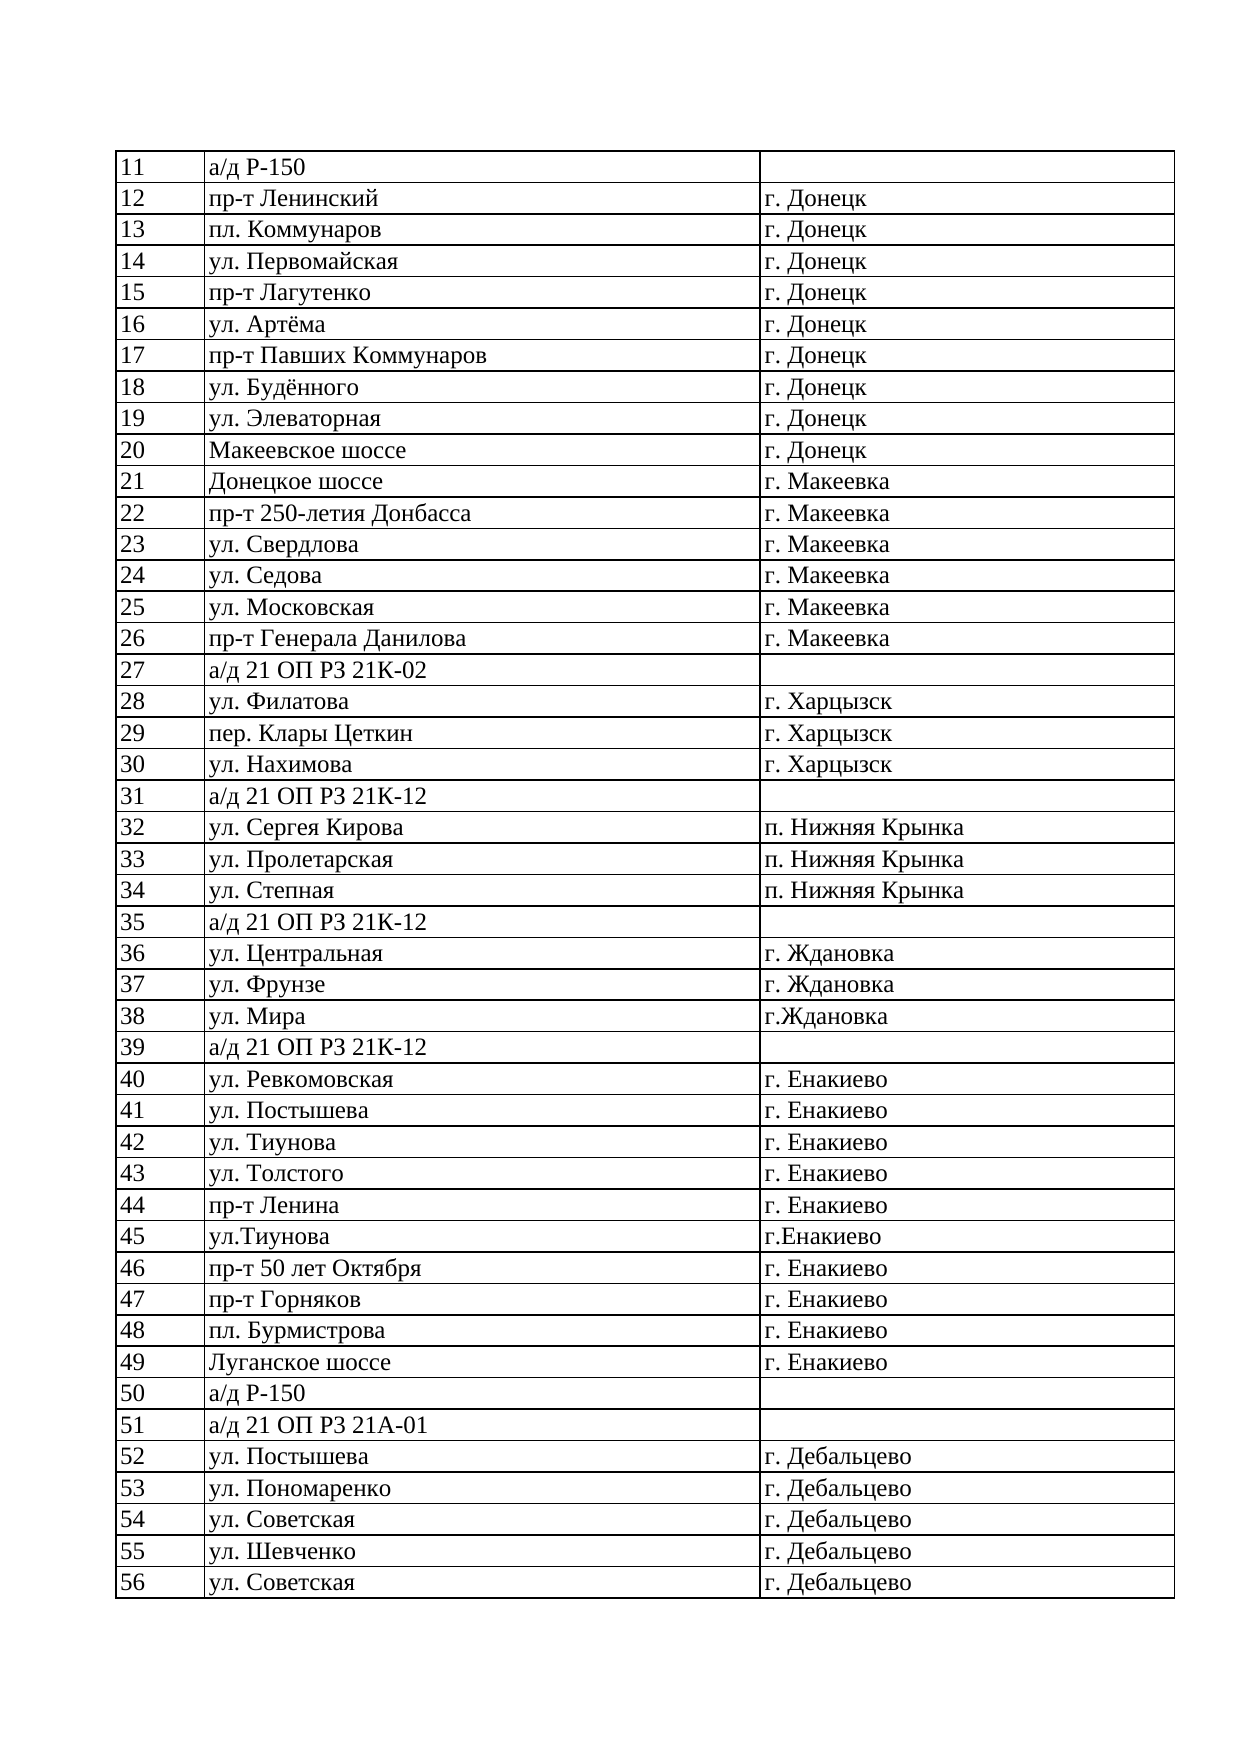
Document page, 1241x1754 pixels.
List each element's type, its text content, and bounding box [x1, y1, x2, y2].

table_cell 29 [117, 718, 204, 748]
table_cell ул. Советская [205, 1504, 759, 1534]
table_cell г. Енакиево [761, 1190, 1174, 1219]
table_cell а/д Р-150 [205, 1378, 759, 1408]
table_cell ул. Степная [205, 875, 759, 905]
table_cell г. Макеевка [761, 529, 1174, 559]
table_cell ул. Мира [205, 1001, 759, 1031]
table_cell 15 [117, 277, 204, 307]
table_cell ул. Центральная [205, 938, 759, 968]
table_cell 51 [117, 1410, 204, 1440]
table_cell г. Харцызск [761, 749, 1174, 779]
table_cell г. Донецк [761, 277, 1174, 307]
table_cell 45 [117, 1221, 204, 1251]
table_cell г. Донецк [761, 403, 1174, 433]
table_cell г. Енакиево [761, 1253, 1174, 1282]
table_cell 12 [117, 183, 204, 213]
table_cell 25 [117, 592, 204, 622]
table_cell пл. Коммунаров [205, 215, 759, 244]
table_cell г. Донецк [761, 215, 1174, 244]
table_cell Донецкое шоссе [205, 466, 759, 496]
table_cell г. Харцызск [761, 686, 1174, 716]
table_cell г. Енакиево [761, 1347, 1174, 1377]
table_cell [761, 781, 1174, 811]
table_cell ул. Будённого [205, 372, 759, 402]
table_cell 28 [117, 686, 204, 716]
table_cell г. Донецк [761, 309, 1174, 339]
table_cell ул. Московская [205, 592, 759, 622]
table_cell [761, 655, 1174, 685]
table_cell 56 [117, 1567, 204, 1597]
table_cell 27 [117, 655, 204, 685]
table_cell 24 [117, 561, 204, 590]
table_cell г. Макеевка [761, 592, 1174, 622]
table_cell ул. Сергея Кирова [205, 812, 759, 842]
table_cell 34 [117, 875, 204, 905]
table_cell а/д 21 ОП Р3 21А-01 [205, 1410, 759, 1440]
table_cell 52 [117, 1441, 204, 1471]
table_cell г. Ждановка [761, 970, 1174, 999]
table_cell г. Енакиево [761, 1095, 1174, 1125]
table_cell пл. Бурмистрова [205, 1316, 759, 1345]
table_cell 55 [117, 1536, 204, 1566]
table_cell 16 [117, 309, 204, 339]
table_cell г.Енакиево [761, 1221, 1174, 1251]
table_cell [761, 1378, 1174, 1408]
table_cell ул. Артёма [205, 309, 759, 339]
table_cell 46 [117, 1253, 204, 1282]
table_cell 22 [117, 498, 204, 527]
table_cell [761, 1410, 1174, 1440]
table_cell 11 [117, 152, 204, 181]
table_cell а/д 21 ОП РЗ 21К-12 [205, 781, 759, 811]
table_cell г. Донецк [761, 340, 1174, 370]
table_cell ул. Нахимова [205, 749, 759, 779]
table_cell 32 [117, 812, 204, 842]
table_cell 38 [117, 1001, 204, 1031]
table_cell Луганское шоссе [205, 1347, 759, 1377]
table_cell 20 [117, 435, 204, 464]
table_cell а/д 21 ОП РЗ 21К-12 [205, 1032, 759, 1062]
table_cell г. Макеевка [761, 498, 1174, 527]
table_cell 43 [117, 1158, 204, 1188]
table_cell 26 [117, 623, 204, 653]
table_cell г. Донецк [761, 435, 1174, 464]
table_cell п. Нижняя Крынка [761, 812, 1174, 842]
table_cell г. Енакиево [761, 1316, 1174, 1345]
table_cell 42 [117, 1127, 204, 1157]
table_cell г. Ждановка [761, 938, 1174, 968]
table_cell 50 [117, 1378, 204, 1408]
table_cell а/д Р-150 [205, 152, 759, 181]
table_cell 33 [117, 844, 204, 873]
table_cell ул. Свердлова [205, 529, 759, 559]
table_cell пр-т Ленинский [205, 183, 759, 213]
table_cell г. Донецк [761, 246, 1174, 276]
table_cell 31 [117, 781, 204, 811]
table_cell 19 [117, 403, 204, 433]
table_cell пр-т Павших Коммунаров [205, 340, 759, 370]
table_cell пр-т Ленина [205, 1190, 759, 1219]
table_cell 35 [117, 907, 204, 936]
table_cell г. Енакиево [761, 1158, 1174, 1188]
table_cell [761, 1032, 1174, 1062]
table_cell 44 [117, 1190, 204, 1219]
table_cell пр-т 50 лет Октября [205, 1253, 759, 1282]
table_cell 36 [117, 938, 204, 968]
table_cell пр-т Лагутенко [205, 277, 759, 307]
table_cell 54 [117, 1504, 204, 1534]
table_cell г. Макеевка [761, 561, 1174, 590]
table_cell пр-т Генерала Данилова [205, 623, 759, 653]
table_cell 40 [117, 1064, 204, 1094]
table_cell ул. Тиунова [205, 1127, 759, 1157]
table_cell ул. Фрунзе [205, 970, 759, 999]
table_cell ул. Седова [205, 561, 759, 590]
table_cell г. Енакиево [761, 1064, 1174, 1094]
table_cell 30 [117, 749, 204, 779]
table_cell 18 [117, 372, 204, 402]
table_cell ул. Ревкомовская [205, 1064, 759, 1094]
table_cell ул. Толстого [205, 1158, 759, 1188]
table_cell ул. Филатова [205, 686, 759, 716]
table_cell г.Ждановка [761, 1001, 1174, 1031]
table_cell г. Енакиево [761, 1127, 1174, 1157]
table_cell 13 [117, 215, 204, 244]
table_cell 17 [117, 340, 204, 370]
table_cell 23 [117, 529, 204, 559]
table_cell ул. Пролетарская [205, 844, 759, 873]
table_cell ул. Первомайская [205, 246, 759, 276]
table_cell [761, 152, 1174, 181]
table_cell г. Дебальцево [761, 1441, 1174, 1471]
table_cell ул. Постышева [205, 1441, 759, 1471]
table_cell г. Харцызск [761, 718, 1174, 748]
table_cell 53 [117, 1473, 204, 1503]
table_cell ул. Постышева [205, 1095, 759, 1125]
table_cell а/д 21 ОП РЗ 21К-12 [205, 907, 759, 936]
table_cell пер. Клары Цеткин [205, 718, 759, 748]
table_cell ул. Элеваторная [205, 403, 759, 433]
table_cell п. Нижняя Крынка [761, 844, 1174, 873]
table_cell пр-т 250-летия Донбасса [205, 498, 759, 527]
table_cell 48 [117, 1316, 204, 1345]
table_cell а/д 21 ОП РЗ 21К-02 [205, 655, 759, 685]
table_cell 37 [117, 970, 204, 999]
table_cell г. Дебальцево [761, 1504, 1174, 1534]
table_cell ул. Шевченко [205, 1536, 759, 1566]
table_cell пр-т Горняков [205, 1284, 759, 1314]
table_cell 14 [117, 246, 204, 276]
table_cell г. Макеевка [761, 466, 1174, 496]
table_cell г. Донецк [761, 183, 1174, 213]
table_cell ул.Тиунова [205, 1221, 759, 1251]
table_cell 39 [117, 1032, 204, 1062]
table_cell Макеевское шоссе [205, 435, 759, 464]
table_cell г. Дебальцево [761, 1567, 1174, 1597]
table_cell г. Дебальцево [761, 1536, 1174, 1566]
table_cell г. Макеевка [761, 623, 1174, 653]
table_cell ул. Пономаренко [205, 1473, 759, 1503]
table_cell 41 [117, 1095, 204, 1125]
table_cell г. Енакиево [761, 1284, 1174, 1314]
table_cell 21 [117, 466, 204, 496]
table_cell г. Донецк [761, 372, 1174, 402]
table_cell 47 [117, 1284, 204, 1314]
table_cell п. Нижняя Крынка [761, 875, 1174, 905]
table_cell г. Дебальцево [761, 1473, 1174, 1503]
table_cell ул. Советская [205, 1567, 759, 1597]
table_cell 49 [117, 1347, 204, 1377]
table_cell [761, 907, 1174, 936]
